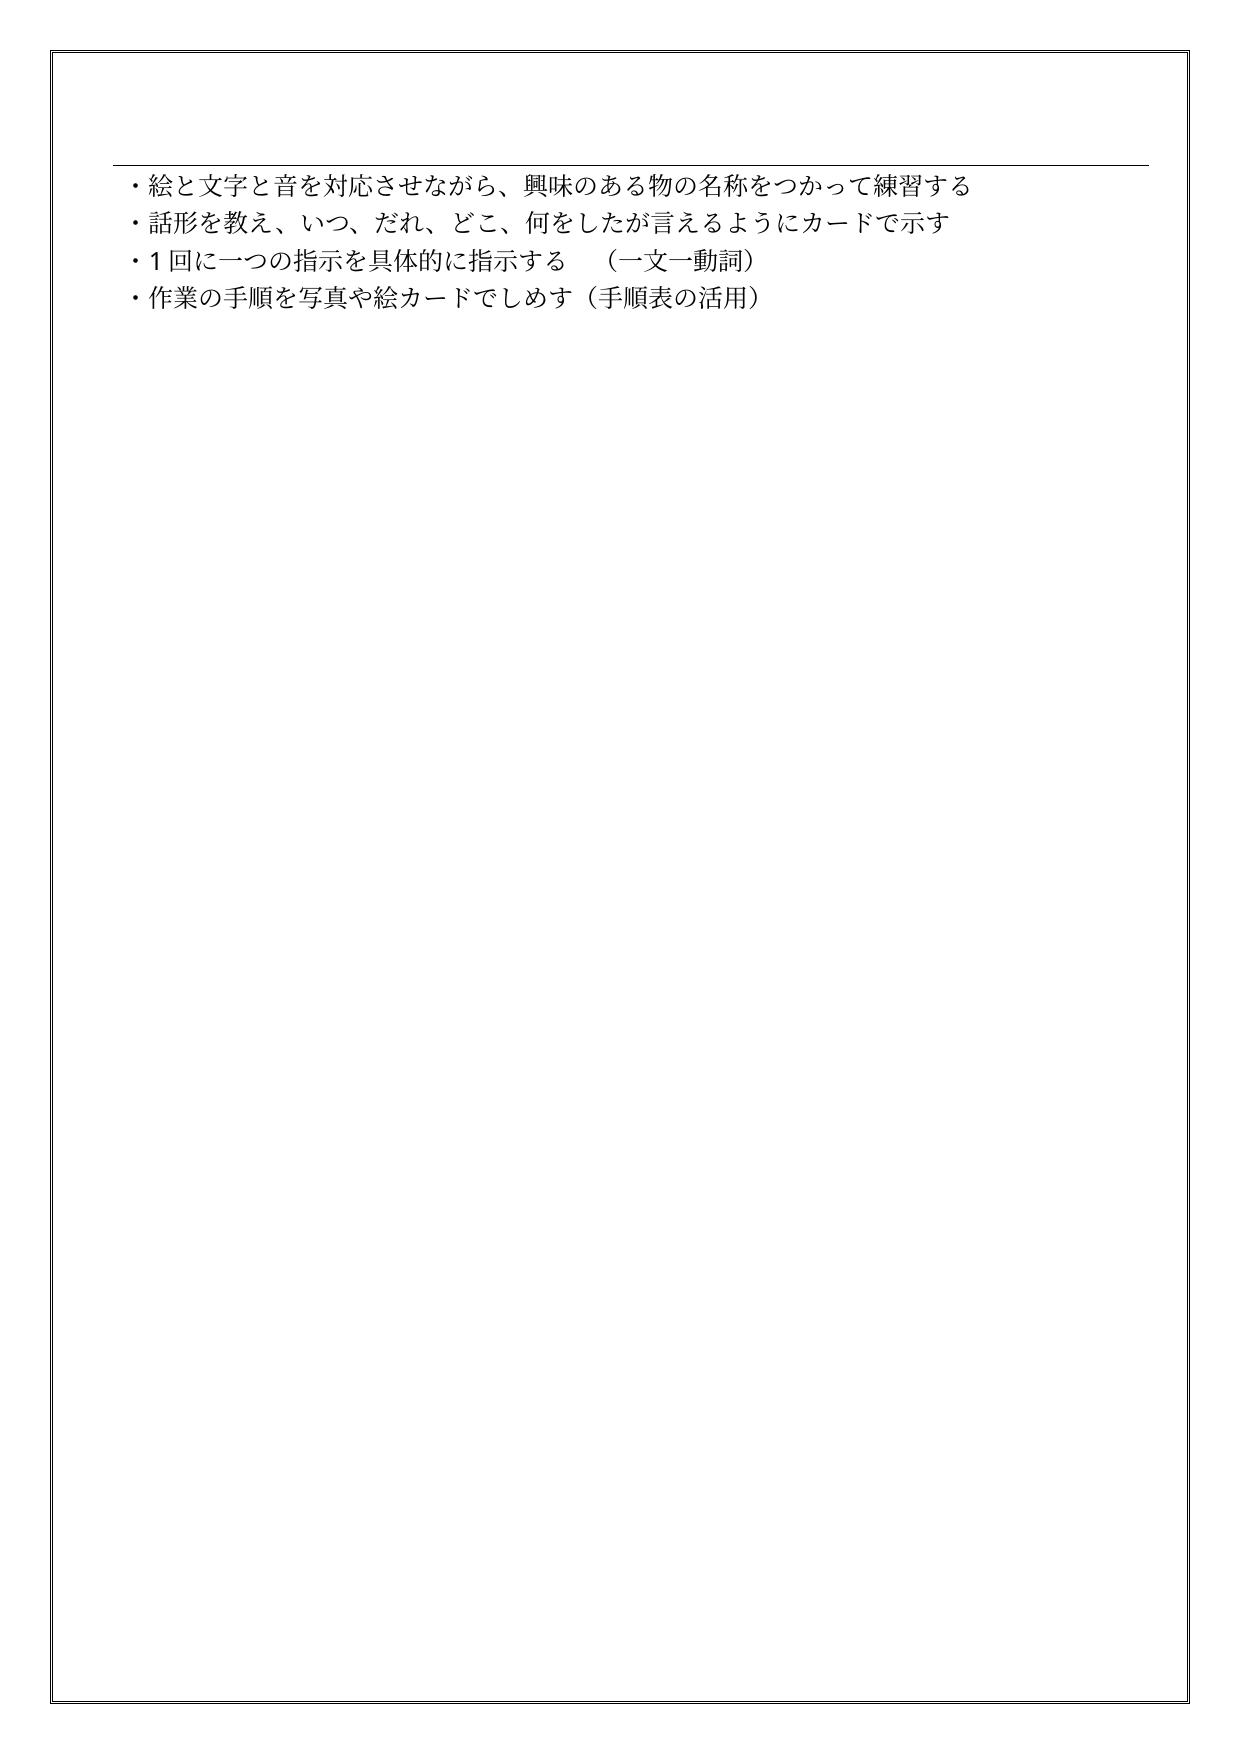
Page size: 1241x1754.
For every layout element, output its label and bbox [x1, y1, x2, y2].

table_cell [113, 166, 1148, 353]
